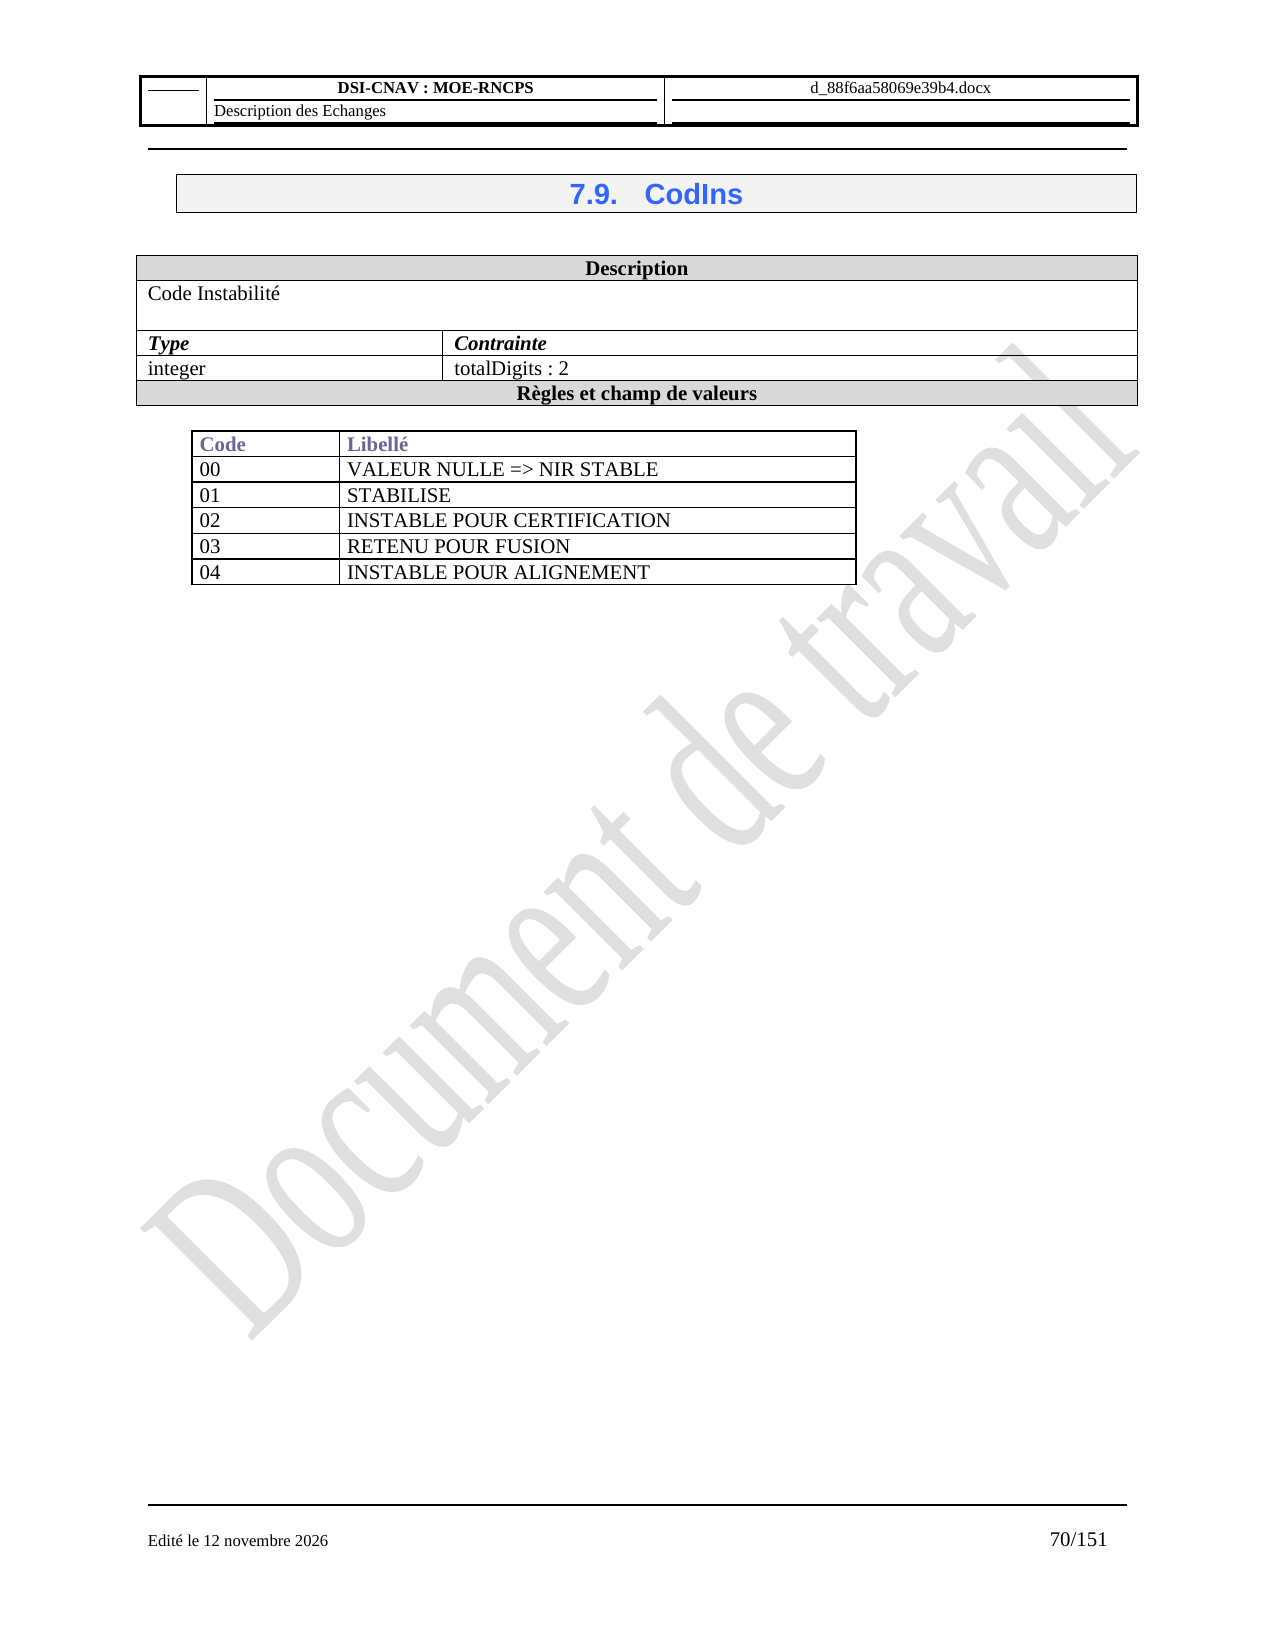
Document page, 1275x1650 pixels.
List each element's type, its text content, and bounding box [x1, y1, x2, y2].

table_header Code [193, 432, 339, 456]
table_cell Code Instabilité [137, 281, 1137, 329]
table_cell INSTABLE POUR CERTIFICATION [340, 508, 855, 532]
table_cell Type [137, 331, 442, 354]
table_cell VALEUR NULLE => NIR STABLE [340, 457, 855, 481]
table_cell 00 [193, 457, 339, 481]
table_cell RETENU POUR FUSION [340, 534, 855, 558]
table_cell totalDigits : 2 [443, 356, 1137, 380]
table_cell Contrainte [443, 331, 1137, 354]
table_cell 03 [193, 534, 339, 558]
table_cell INSTABLE POUR ALIGNEMENT [340, 560, 855, 584]
table_header Libellé [340, 432, 855, 456]
table_cell 04 [193, 560, 339, 584]
subtitle CodIns [177, 175, 1136, 212]
table_cell 02 [193, 508, 339, 532]
table_cell 01 [193, 483, 339, 507]
table_header Description [137, 256, 1137, 280]
table_cell STABILISE [340, 483, 855, 507]
table_cell integer [137, 356, 442, 380]
table_cell Règles et champ de valeurs [137, 381, 1137, 405]
